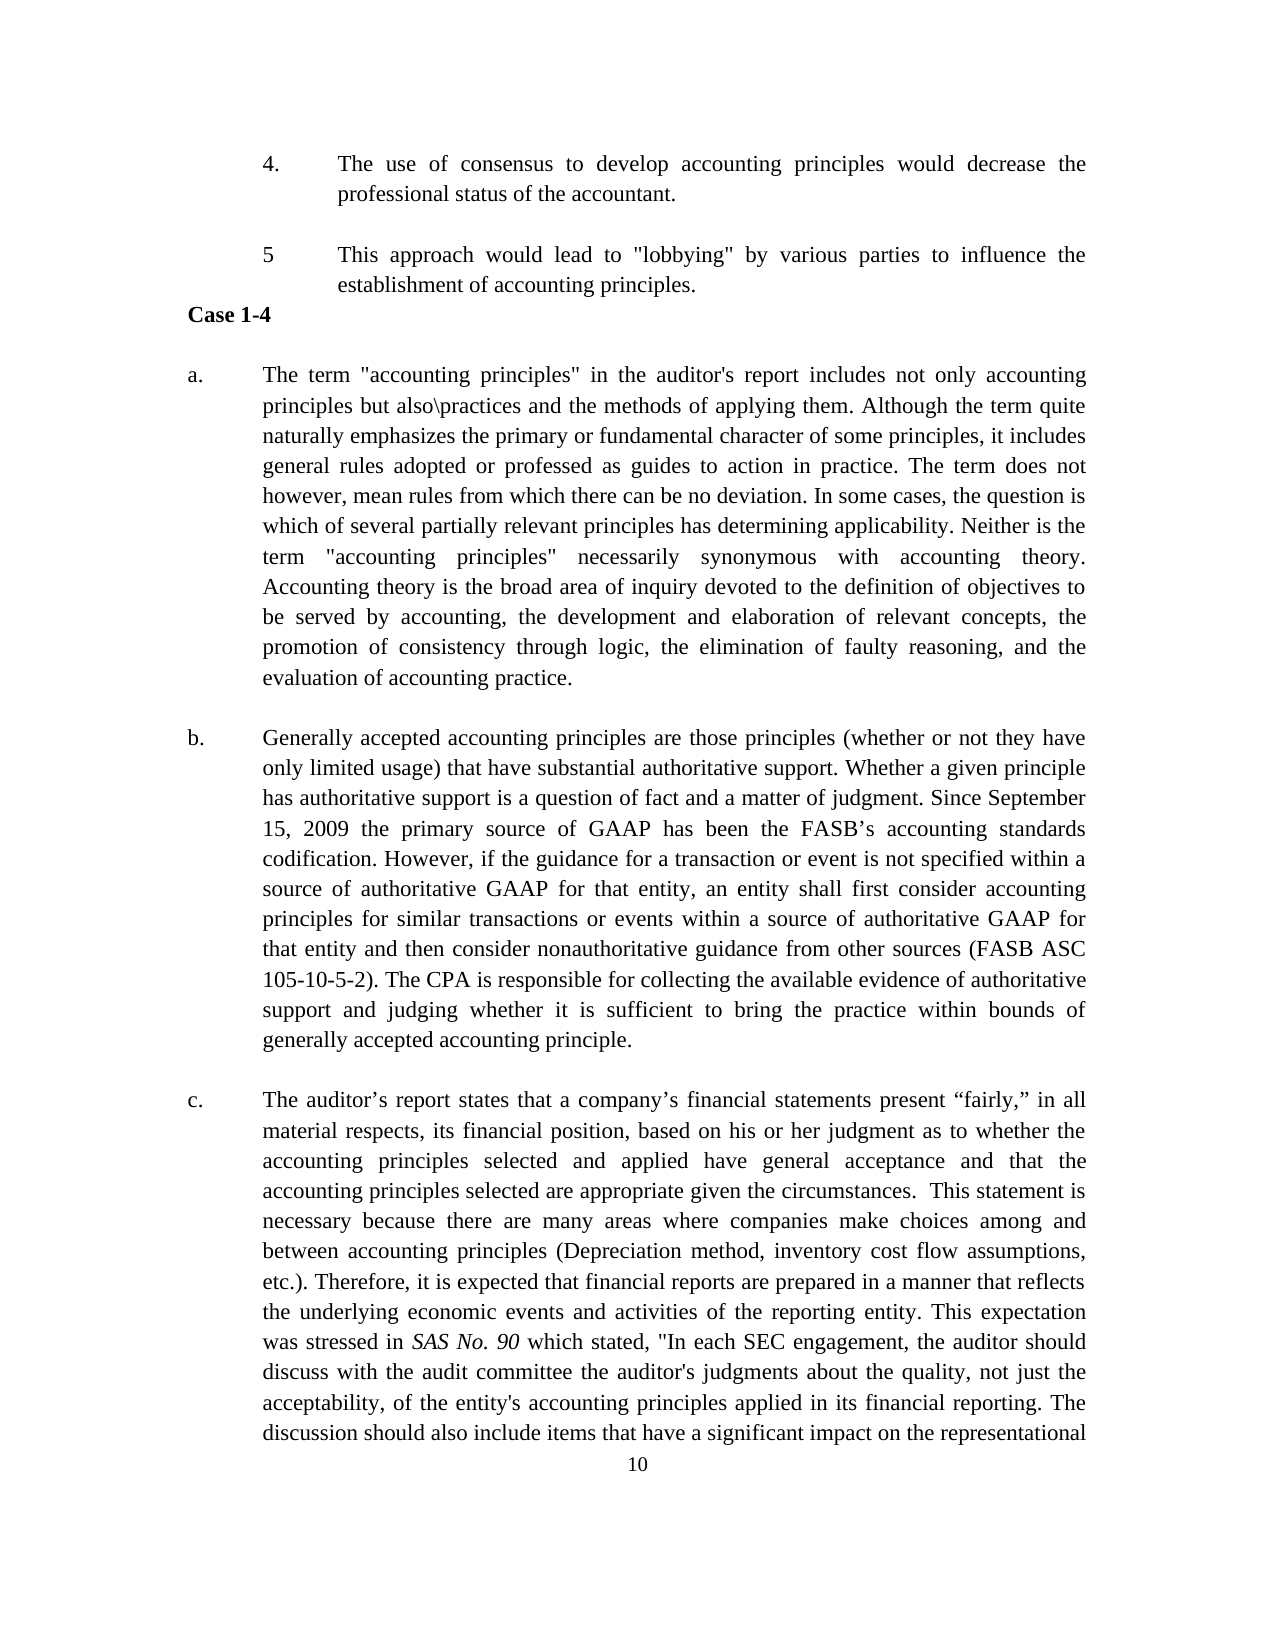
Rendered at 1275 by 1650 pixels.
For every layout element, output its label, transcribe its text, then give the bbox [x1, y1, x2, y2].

list The term "accounting principles" in the auditor's report includes not only accounting principles but also\practices and the methods of applying them. Although the term quite naturally emphasizes the primary or fundamental character of some principles, it includes general rules adopted or professed as guides to action in practice. The term does not however, mean rules from which there can be no deviation. In some cases, the question is which of several partially relevant principles has determining applicability. Neither is the term "accounting principles" necessarily synonymous with accounting theory. Accounting theory is the broad area of inquiry devoted to the definition of objectives to be served by accounting, the development and elaboration of relevant concepts, the promotion of consistency through logic, the elimination of faulty reasoning, and the evaluation of accounting practice. [187, 361, 1087, 690]
list Generally accepted accounting principles are those principles (whether or not they have only limited usage) that have substantial authoritative support. Whether a given principle has authoritative support is a question of fact and a matter of judgment. Since September 15, 2009 the primary source of GAAP has been the FASB’s accounting standards codification. However, if the guidance for a transaction or event is not specified within a source of authoritative GAAP for that entity, an entity shall first consider accounting principles for similar transactions or events within a source of authoritative GAAP for that entity and then consider nonauthoritative guidance from other sources (FASB ASC 105-10-5-2). The CPA is responsible for collecting the available evidence of authoritative support and judging whether it is sufficient to bring the practice within bounds of generally accepted accounting principle. [187, 724, 1087, 1052]
text 5 This approach would lead to "lobbying" by various parties to influence the establishment of accounting principles. [262, 241, 1087, 297]
text Case 1-4 [187, 301, 1087, 327]
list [187, 1086, 1087, 1445]
text 4. The use of consensus to develop accounting principles would decrease the professional status of the accountant. [262, 150, 1087, 207]
